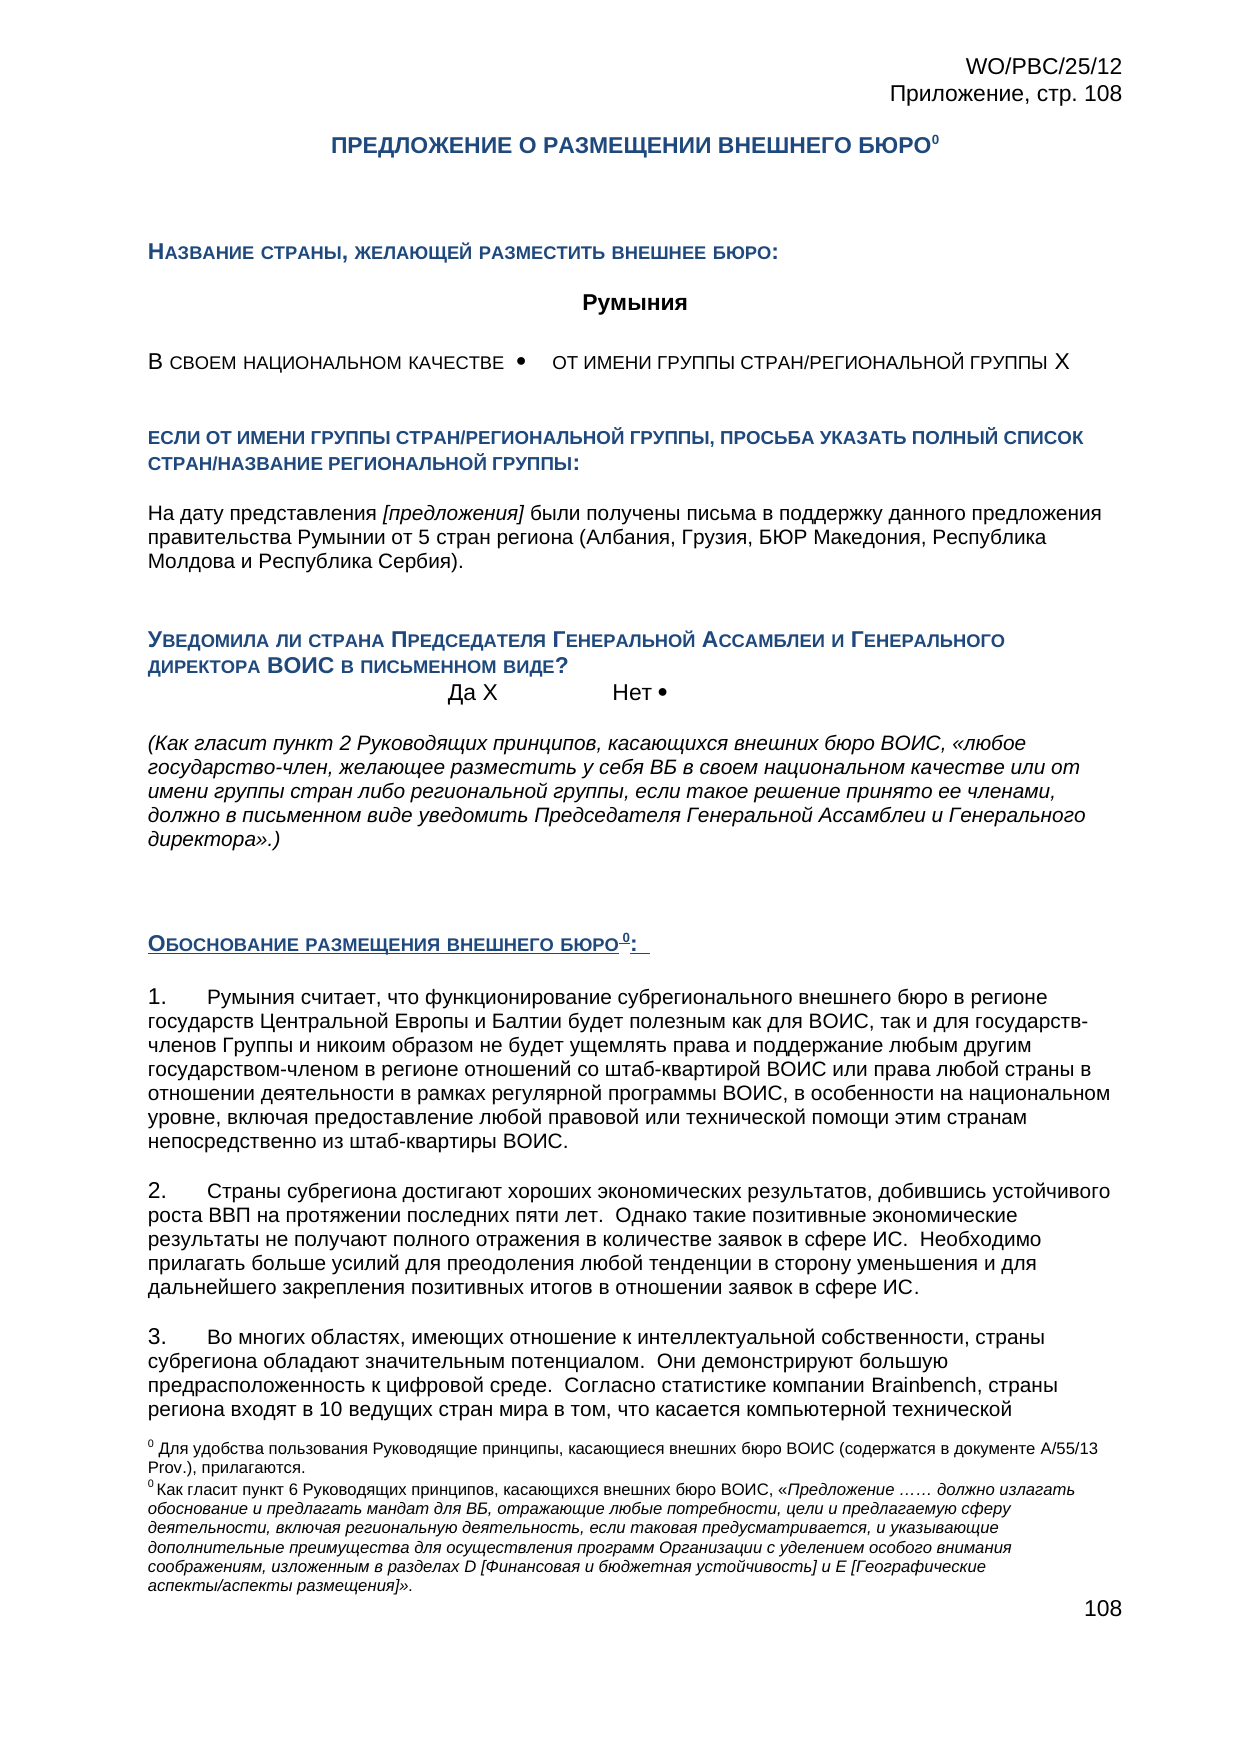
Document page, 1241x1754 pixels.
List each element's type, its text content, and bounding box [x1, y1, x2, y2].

text Обоснование размещения внешнего бюро : [148, 930, 1122, 956]
text (Как гласит пункт 2 Руководящих принципов, касающихся внешних бюро ВОИС, «любое государство-член, желающее разместить у себя ВБ в своем национальном качестве или от имени группы стран либо региональной группы, если такое решение принято ее членами, должно в письменном виде уведомить Председателя Генеральной Ассамблеи и Генерального директора».) [148, 731, 1122, 851]
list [148, 1323, 1122, 1421]
list Страны субрегиона достигают хороших экономических результатов, добившись устойчивого роста ВВП на протяжении последних пяти лет. Однако такие позитивные экономические результаты не получают полного отражения в количестве заявок в сфере ИС. Необходимо прилагать больше усилий для преодоления любой тенденции в сторону уменьшения и для дальнейшего закрепления позитивных итогов в отношении заявок в сфере ИС. [148, 1177, 1122, 1299]
list Румыния считает, что функционирование субрегионального внешнего бюро в регионе государств Центральной Европы и Балтии будет полезным как для ВОИС, так и для государств-членов Группы и никоим образом не будет ущемлять права и поддержание любым другим государством-членом в регионе отношений со штаб-квартирой ВОИС или права любой страны в отношении деятельности в рамках регулярной программы ВОИС, в особенности на национальном уровне, включая предоставление любой правовой или технической помощи этим странам непосредственно из штаб-квартиры ВОИС. [148, 983, 1122, 1153]
text Уведомила ли страна Председателя Генеральной Ассамблеи и Генерального директора ВОИС в письменном виде? [148, 626, 1122, 678]
text На дату представления [предложения] были получены письма в поддержку данного предложения правительства Румынии от 5 стран региона (Албания, Грузия, БЮР Македония, Республика Молдова и Республика Сербия). [148, 501, 1122, 573]
text ЕСЛИ ОТ ИМЕНИ ГРУППЫ СТРАН/РЕГИОНАЛЬНОЙ ГРУППЫ, ПРОСЬБА УКАЗАТЬ ПОЛНЫЙ СПИСОК СТРАН/НАЗВАНИЕ РЕГИОНАЛЬНОЙ ГРУППЫ: [148, 427, 1122, 475]
text Да X Нет [148, 678, 1122, 705]
text Название страны, желающей разместить внешнее бюро: [148, 238, 1122, 264]
text ПРЕДЛОЖЕНИЕ О РАЗМЕЩЕНИИ ВНЕШНЕГО БЮРО [148, 132, 1122, 158]
subtitle Румыния [148, 289, 1122, 315]
text В своем национальном качестве ОТ ИМЕНИ ГРУППЫ СТРАН/РЕГИОНАЛЬНОЙ ГРУППЫ X [148, 348, 1122, 374]
